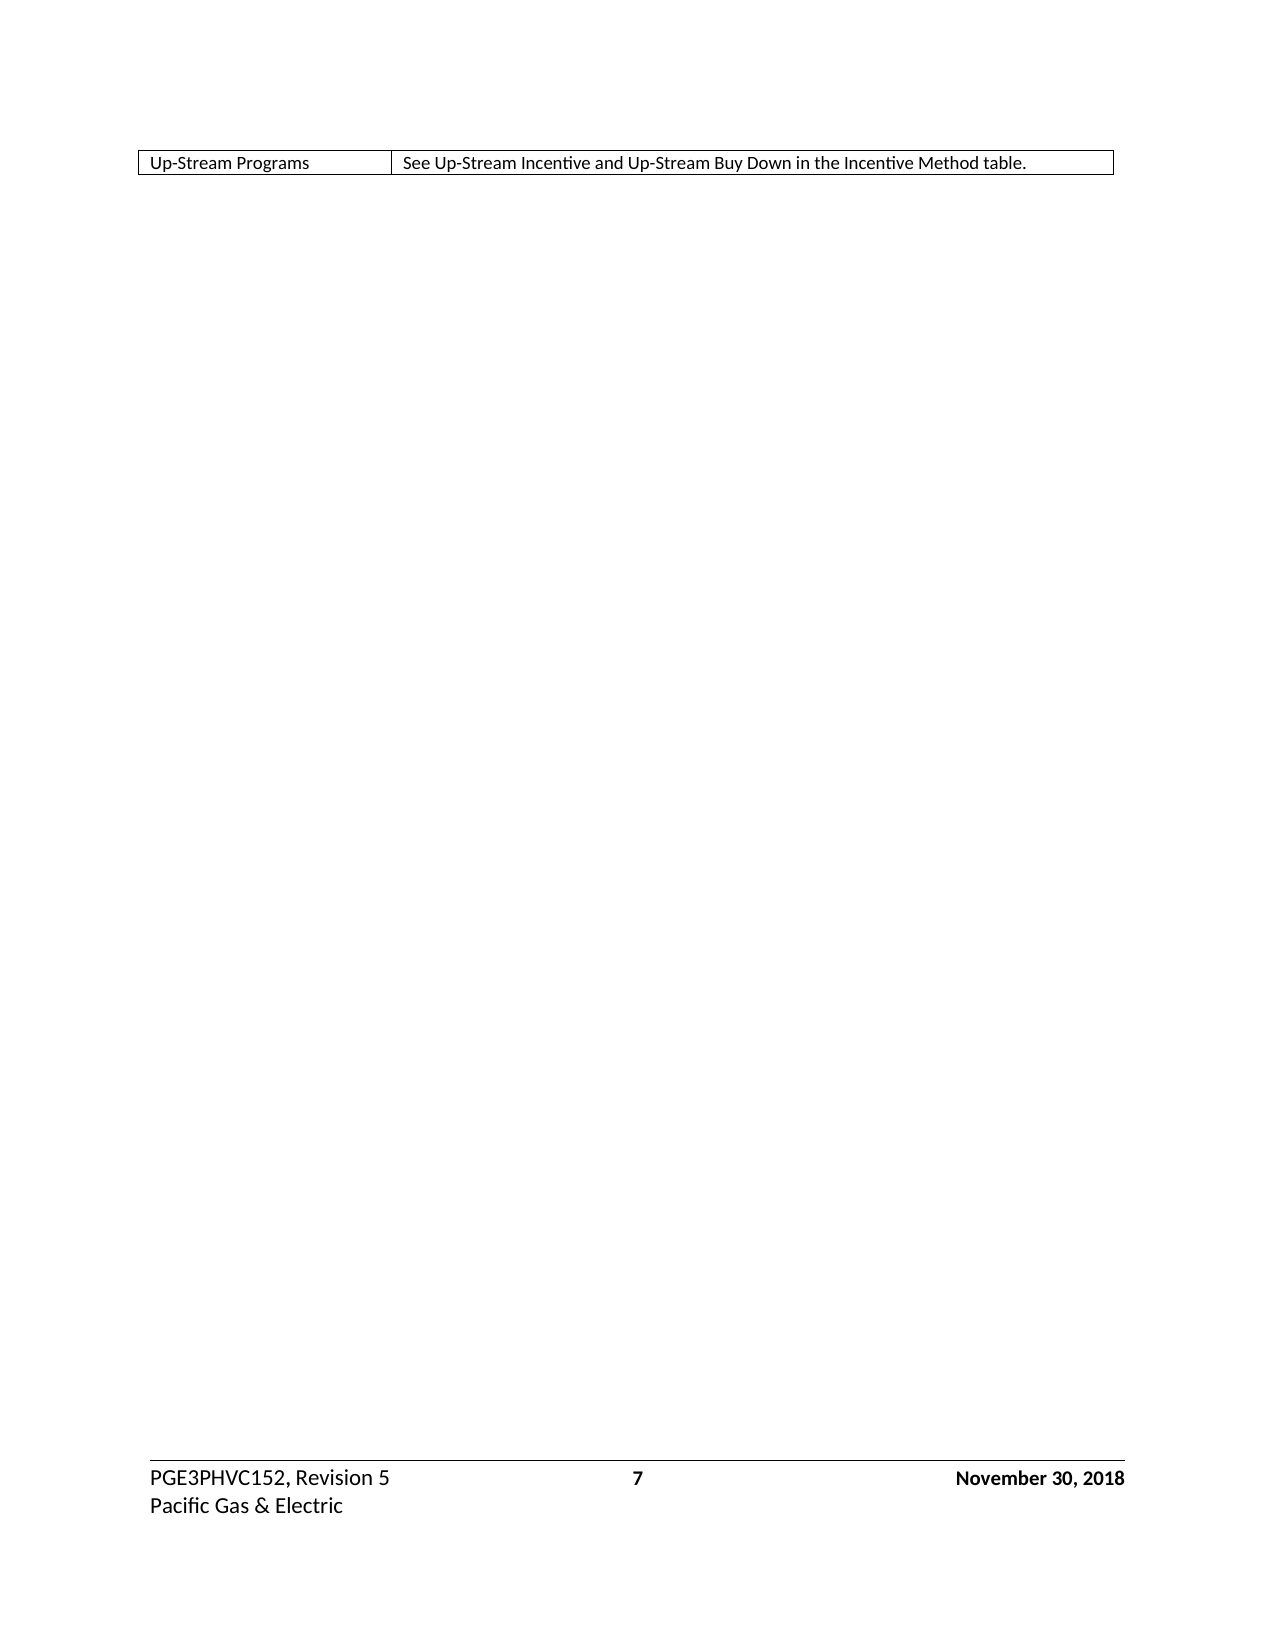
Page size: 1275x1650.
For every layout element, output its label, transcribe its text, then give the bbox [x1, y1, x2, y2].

table_cell See Up-Stream Incentive and Up-Stream Buy Down in the Incentive Method table. [392, 151, 1113, 174]
table_cell Up-Stream Programs [139, 151, 391, 174]
